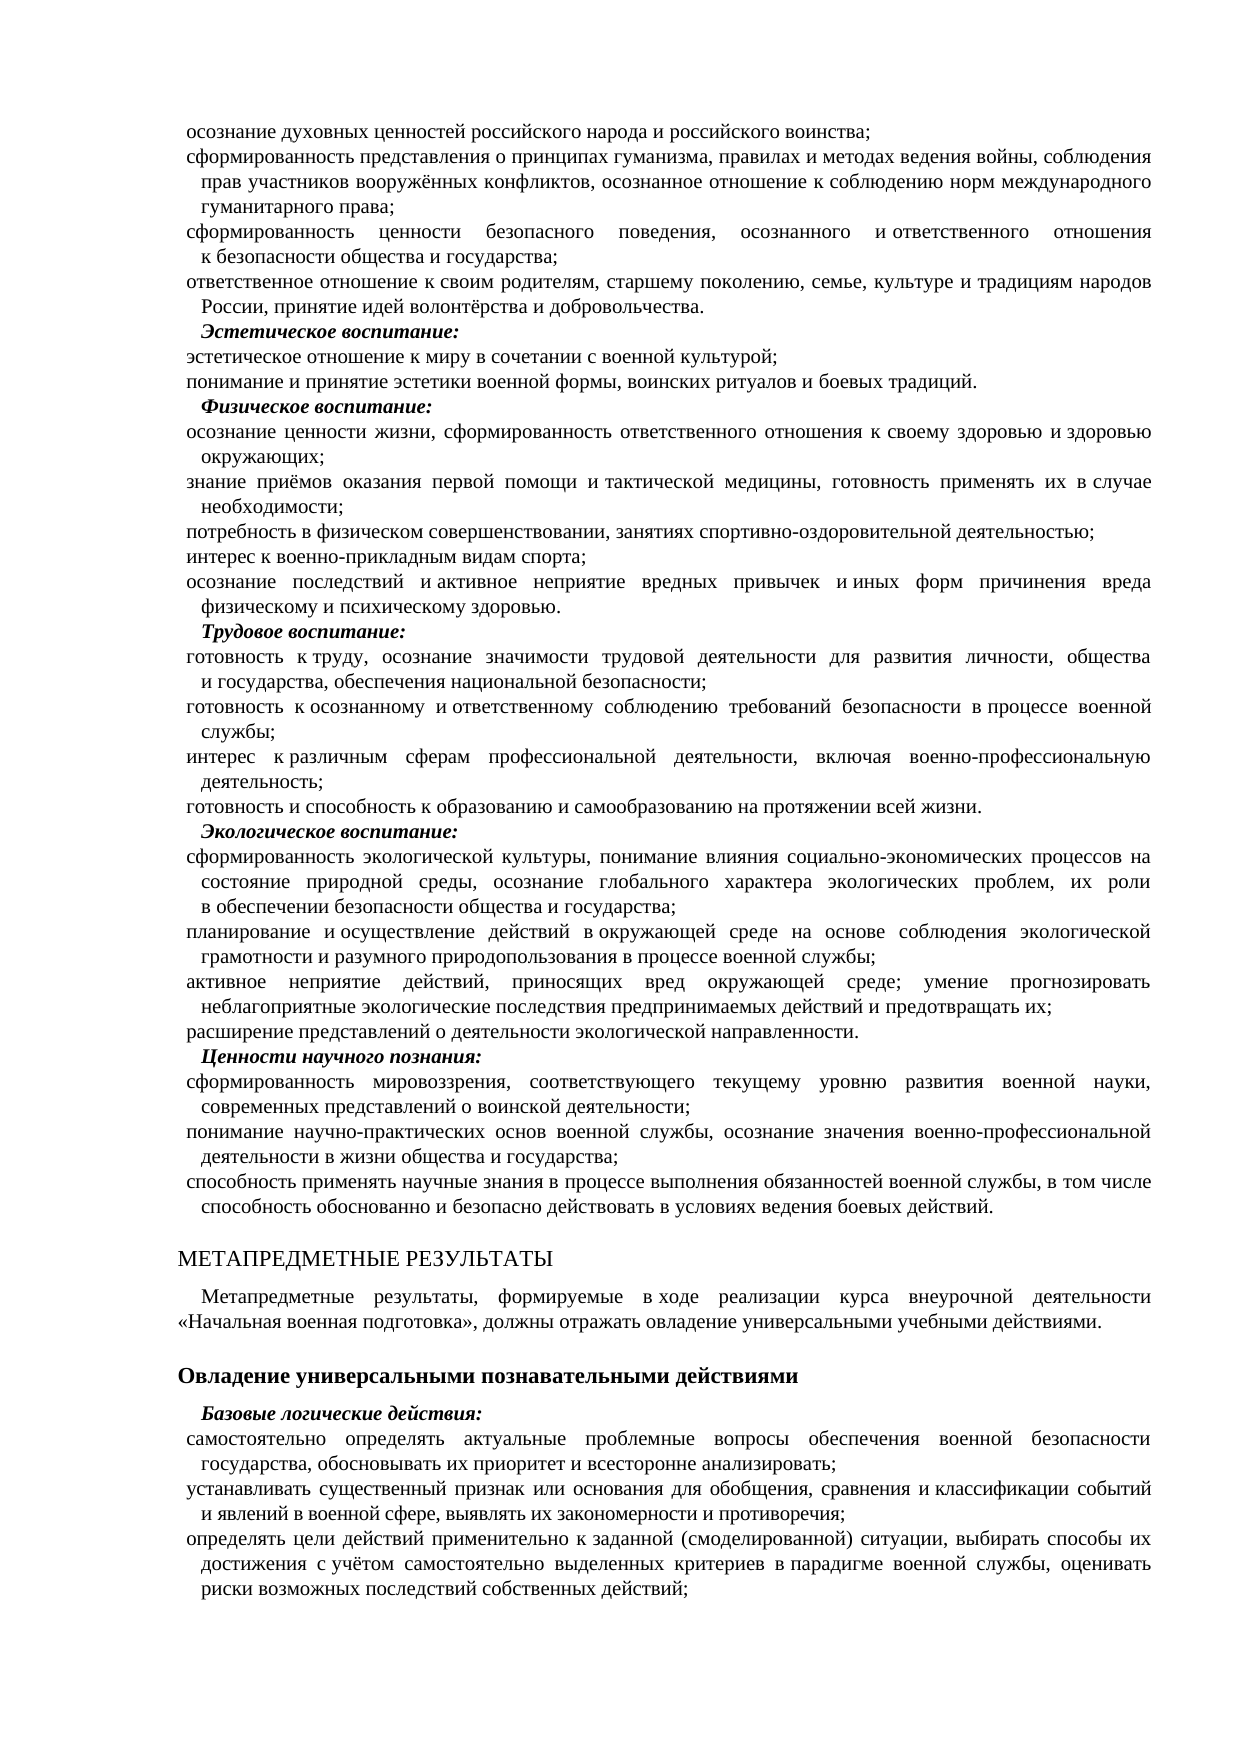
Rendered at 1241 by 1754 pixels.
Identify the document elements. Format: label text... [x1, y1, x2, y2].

text Экологическое воспитание: [177, 818, 1152, 843]
list сформированность ценности безопасного поведения, осознанного и ответственного отношения к безопасности общества и государства; [186, 218, 1152, 268]
text Овладение универсальными познавательными действиями [177, 1362, 1152, 1389]
text Метапредметные результаты, формируемые в ходе реализации курса внеурочной деятельности «Начальная военная подготовка», должны отражать овладение универсальными учебными действиями. [177, 1283, 1152, 1333]
text Физическое воспитание: [177, 393, 1152, 418]
list активное неприятие действий, приносящих вред окружающей среде; умение прогнозировать неблагоприятные экологические последствия предпринимаемых действий и предотвращать их; [186, 968, 1152, 1018]
list готовность и способность к образованию и самообразованию на протяжении всей жизни. [186, 793, 1152, 818]
list способность применять научные знания в процессе выполнения обязанностей военной службы, в том числе способность обоснованно и безопасно действовать в условиях ведения бое­вых действий. [186, 1168, 1152, 1218]
list интерес к военно-прикладным видам спорта; [186, 543, 1152, 568]
list готовность к труду, осознание значимости трудовой деятельности для развития личности, общества и государства, обес­пе­че­ния национальной безопасности; [186, 643, 1152, 693]
list осознание духовных ценностей российского народа и российского воинства; [186, 118, 1152, 143]
list осознание ценности жизни, сформированность ответственного отношения к своему здоровью и здоровью окружающих; [186, 418, 1152, 468]
list самостоятельно определять актуальные проблемные вопросы обеспечения военной безопасности государства, обосновывать их приоритет и всесторонне анализировать; [186, 1425, 1152, 1475]
list планирование и осуществление действий в окружающей среде на основе соблюдения экологической грамотности и разумного природопользования в процессе военной службы; [186, 918, 1152, 968]
list знание приёмов оказания первой помощи и тактической медицины, готовность применять их в случае необходимости; [186, 468, 1152, 518]
list интерес к различным сферам профессиональной деятельности, включая военно-профессиональную деятельность; [186, 743, 1152, 793]
list сформированность мировоззрения, соответствующего текущему уровню развития военной науки, современных представлений о воинской деятельности; [186, 1068, 1152, 1118]
list эстетическое отношение к миру в сочетании с военной культурой; [186, 343, 1152, 368]
text Трудовое воспитание: [177, 618, 1152, 643]
list сформированность представления о принципах гуманизма, правилах и методах ведения войны, соблюдения прав участников вооружённых конфликтов, осознанное отношение к соблюдению норм международного гуманитарного права; [186, 143, 1152, 218]
text МЕТАПРЕДМЕТНЫЕ РЕЗУЛЬТАТЫ [177, 1245, 1152, 1271]
list осознание последствий и активное неприятие вредных привычек и иных форм причинения вреда физическому и психическому здоровью. [186, 568, 1152, 618]
list расширение представлений о деятельности экологической направленности. [186, 1018, 1152, 1043]
list устанавливать существенный признак или основания для обоб­ще­ния, сравнения и классификации событий и явлений в военной сфере, выявлять их закономерности и противоречия; [186, 1475, 1152, 1525]
list сформированность экологической культуры, понимание влияния социально-экономических процессов на состояние природной среды, осознание глобального характера экологических проблем, их роли в обеспечении безопасности общества и государства; [186, 843, 1152, 918]
text Эстетическое воспитание: [177, 318, 1152, 343]
text Ценности научного познания: [177, 1043, 1152, 1068]
list ответственное отношение к своим родителям, старшему поколению, семье, культуре и традициям народов России, принятие идей волонтёрства и добровольчества. [186, 268, 1152, 318]
text Базовые логические действия: [177, 1400, 1152, 1425]
list потребность в физическом совершенствовании, занятиях спортивно-оздоровительной деятельностью; [186, 518, 1152, 543]
list понимание и принятие эстетики военной формы, воинских ритуалов и боевых традиций. [186, 368, 1152, 393]
list понимание научно-практических основ военной службы, осознание значения военно-профессиональной деятельности в жизни общества и государства; [186, 1118, 1152, 1168]
list определять цели действий применительно к заданной (смоделированной) ситуации, выбирать способы их достижения с учётом самостоятельно выделенных критериев в парадигме военной службы, оценивать риски возможных последствий собственных действий; [186, 1525, 1152, 1600]
list готовность к осознанному и ответственному соблюдению требований безопасности в процессе военной службы; [186, 693, 1152, 743]
